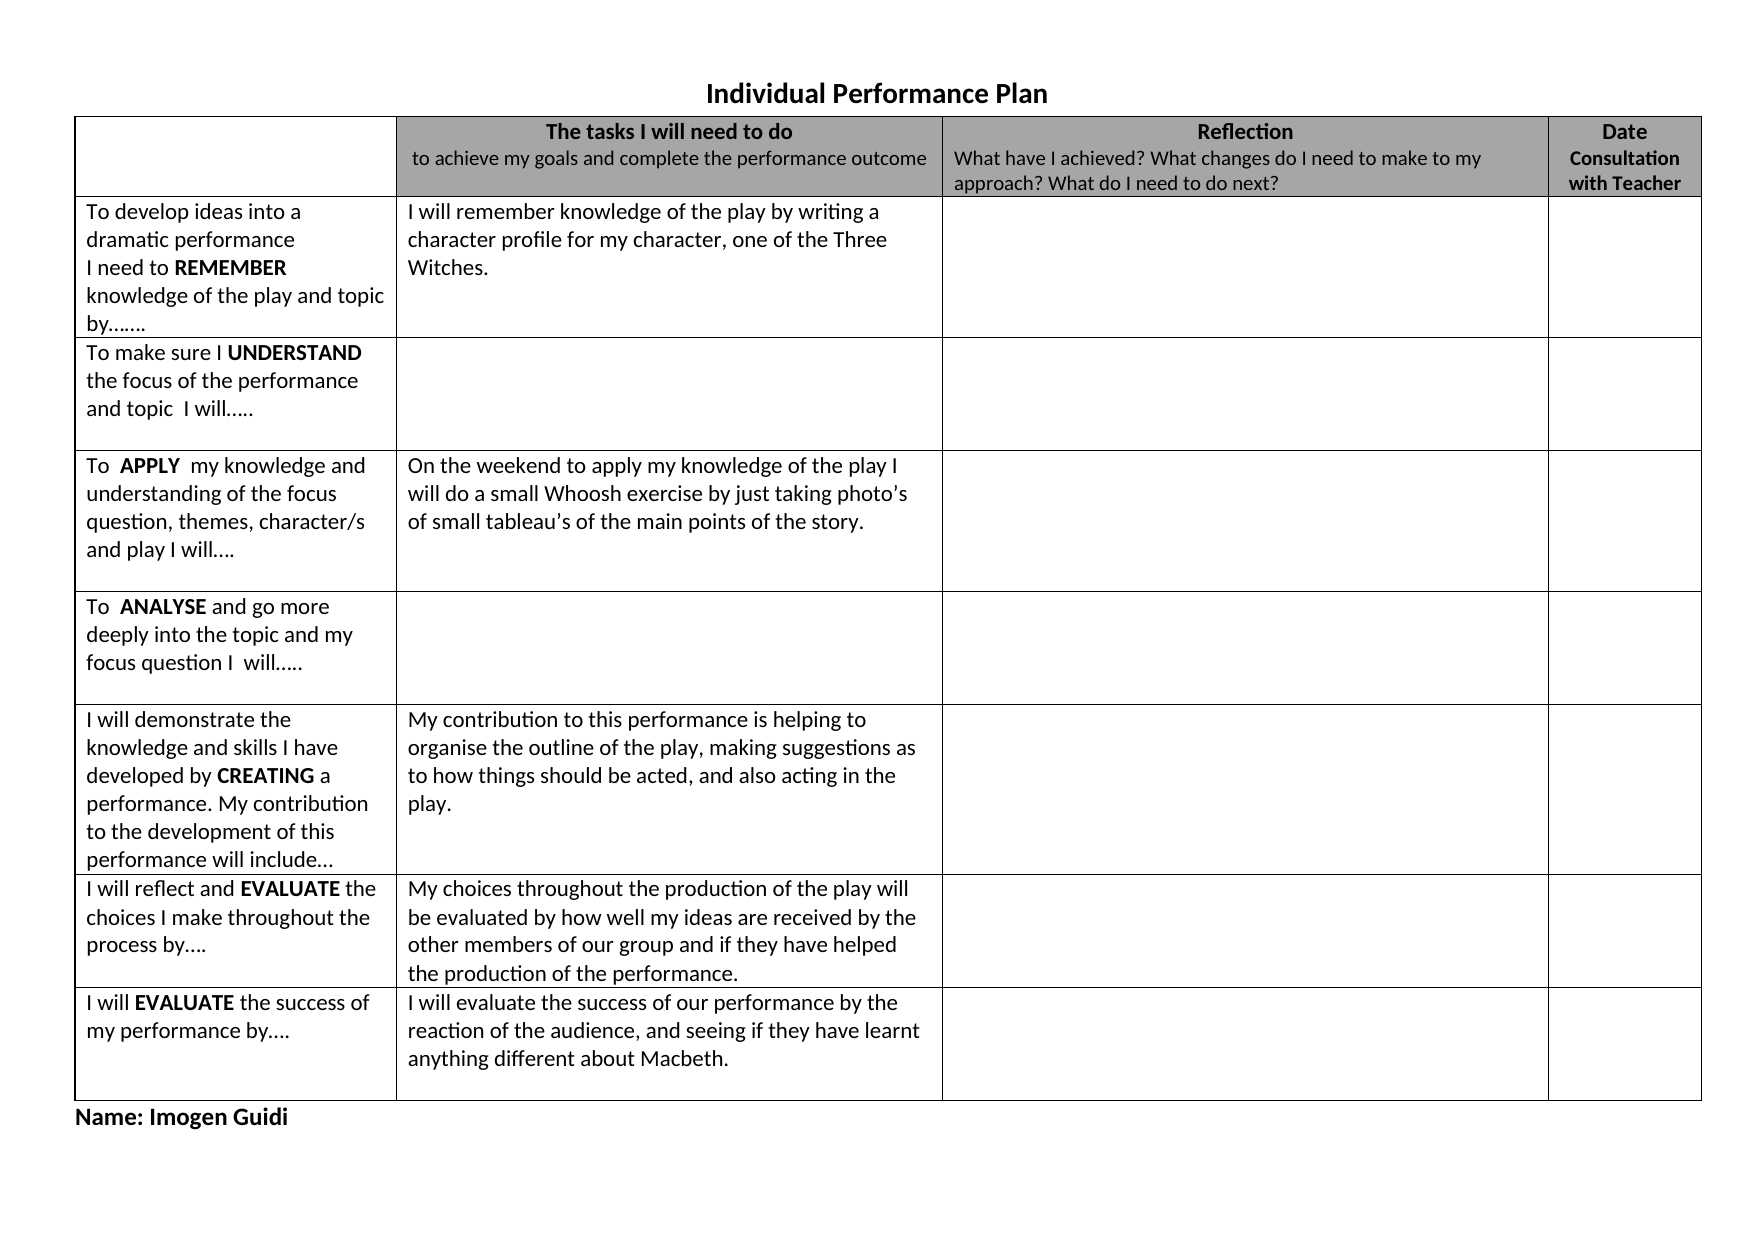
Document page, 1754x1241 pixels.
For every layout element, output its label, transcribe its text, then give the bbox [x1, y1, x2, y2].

table_cell To APPLY my knowledge and understanding of the focus question, themes, character/s and play I will…. [76, 451, 396, 591]
table_cell [943, 705, 1548, 873]
table_cell [1549, 705, 1701, 873]
table_header Date Consultation with Teacher [1549, 117, 1701, 196]
table_cell [943, 451, 1548, 591]
table_cell [943, 592, 1548, 704]
table_cell I will EVALUATE the success of my performance by…. [76, 988, 396, 1100]
table_cell I will demonstrate the knowledge and skills I have developed by CREATING a performance. My contribution to the development of this performance will include… [76, 705, 396, 873]
table_cell [397, 592, 942, 704]
table_cell I will remember knowledge of the play by writing a character profile for my character, one of the Three Witches. [397, 197, 942, 337]
table_cell [943, 988, 1548, 1100]
table_cell I will reflect and EVALUATE the choices I make throughout the process by…. [76, 875, 396, 987]
table_header Reflection What have I achieved? What changes do I need to make to my approach? What do I need to do next? [943, 117, 1548, 196]
table_cell [1549, 988, 1701, 1100]
table_cell [943, 197, 1548, 337]
table_cell On the weekend to apply my knowledge of the play I will do a small Whoosh exercise by just taking photo’s of small tableau’s of the main points of the story. [397, 451, 942, 591]
table_cell [943, 875, 1548, 987]
table_cell My choices throughout the production of the play will be evaluated by how well my ideas are received by the other members of our group and if they have helped the production of the performance. [397, 875, 942, 987]
table_cell To develop ideas into a dramatic performance I need to REMEMBER knowledge of the play and topic by……. [76, 197, 396, 337]
table_cell To make sure I UNDERSTAND the focus of the performance and topic I will….. [76, 338, 396, 450]
table_cell My contribution to this performance is helping to organise the outline of the play, making suggestions as to how things should be acted, and also acting in the play. [397, 705, 942, 873]
table_cell [943, 338, 1548, 450]
text Individual Performance Plan [75, 75, 1679, 111]
table_cell [397, 338, 942, 450]
table_cell I will evaluate the success of our performance by the reaction of the audience, and seeing if they have learnt anything different about Macbeth. [397, 988, 942, 1100]
table_cell [1549, 197, 1701, 337]
table_cell [1549, 451, 1701, 591]
table_cell [1549, 875, 1701, 987]
table_cell To ANALYSE and go more deeply into the topic and my focus question I will….. [76, 592, 396, 704]
text Name: Imogen Guidi [75, 1101, 1679, 1131]
table_cell [1549, 338, 1701, 450]
table_cell [1549, 592, 1701, 704]
table_header [76, 117, 396, 196]
table_header The tasks I will need to do to achieve my goals and complete the performance outcome [397, 117, 942, 196]
